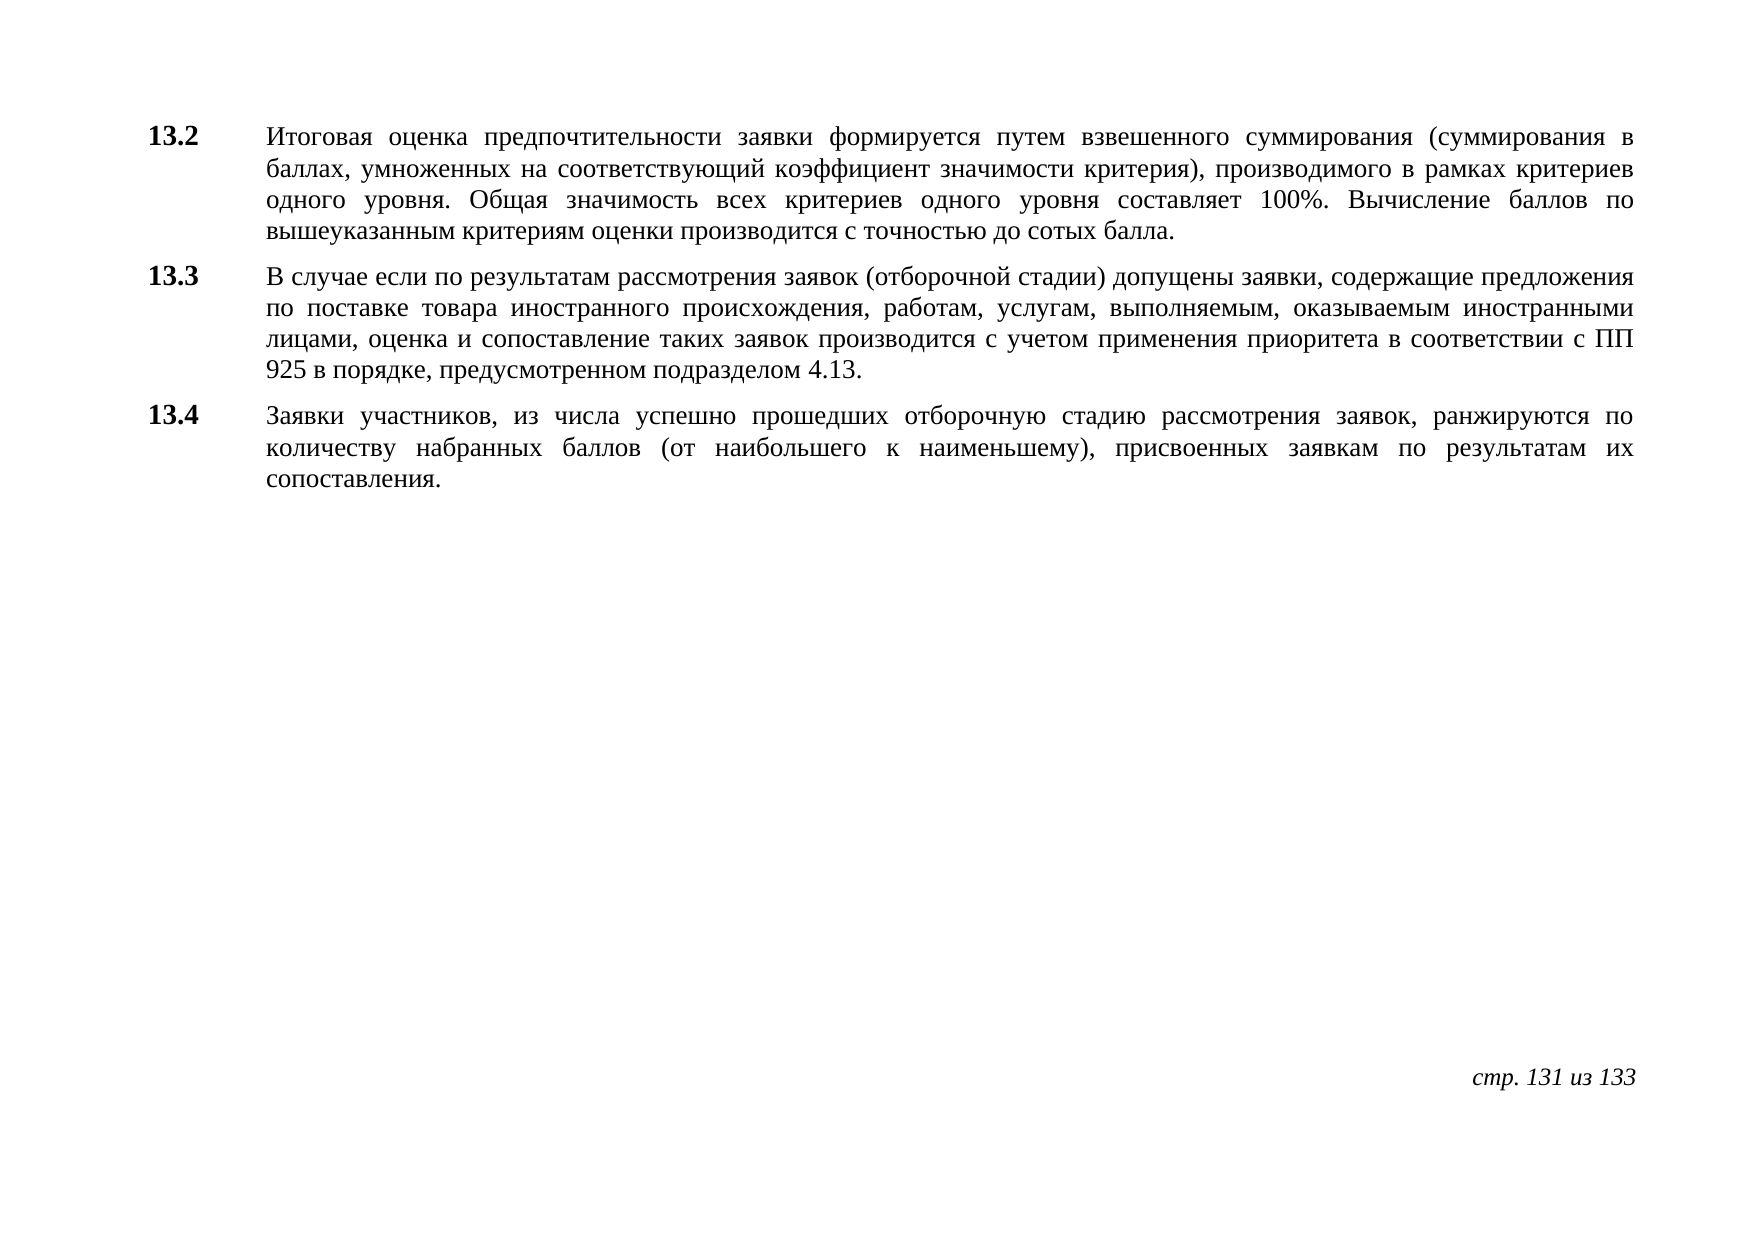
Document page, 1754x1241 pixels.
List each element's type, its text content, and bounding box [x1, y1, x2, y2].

list В случае если по результатам рассмотрения заявок (отборочной стадии) допущены заявки, содержащие предложения по поставке товара иностранного происхождения, работам, услугам, выполняемым, оказываемым иностранными лицами, оценка и сопоставление таких заявок производится с учетом применения приоритета в соответствии с ПП 925 в порядке, предусмотренном подразделом 4.13. [148, 258, 1636, 384]
list Заявки участников, из числа успешно прошедших отборочную стадию рассмотрения заявок, ранжируются по количеству набранных баллов (от наибольшего к наименьшему), присвоенных заявкам по результатам их сопоставления. [148, 397, 1636, 493]
list Итоговая оценка предпочтительности заявки формируется путем взвешенного суммирования (суммирования в баллах, умноженных на соответствующий коэффициент значимости критерия), производимого в рамках критериев одного уровня. Общая значимость всех критериев одного уровня составляет 100%. Вычисление баллов по вышеуказанным критериям оценки производится с точностью до сотых балла. [148, 118, 1636, 245]
